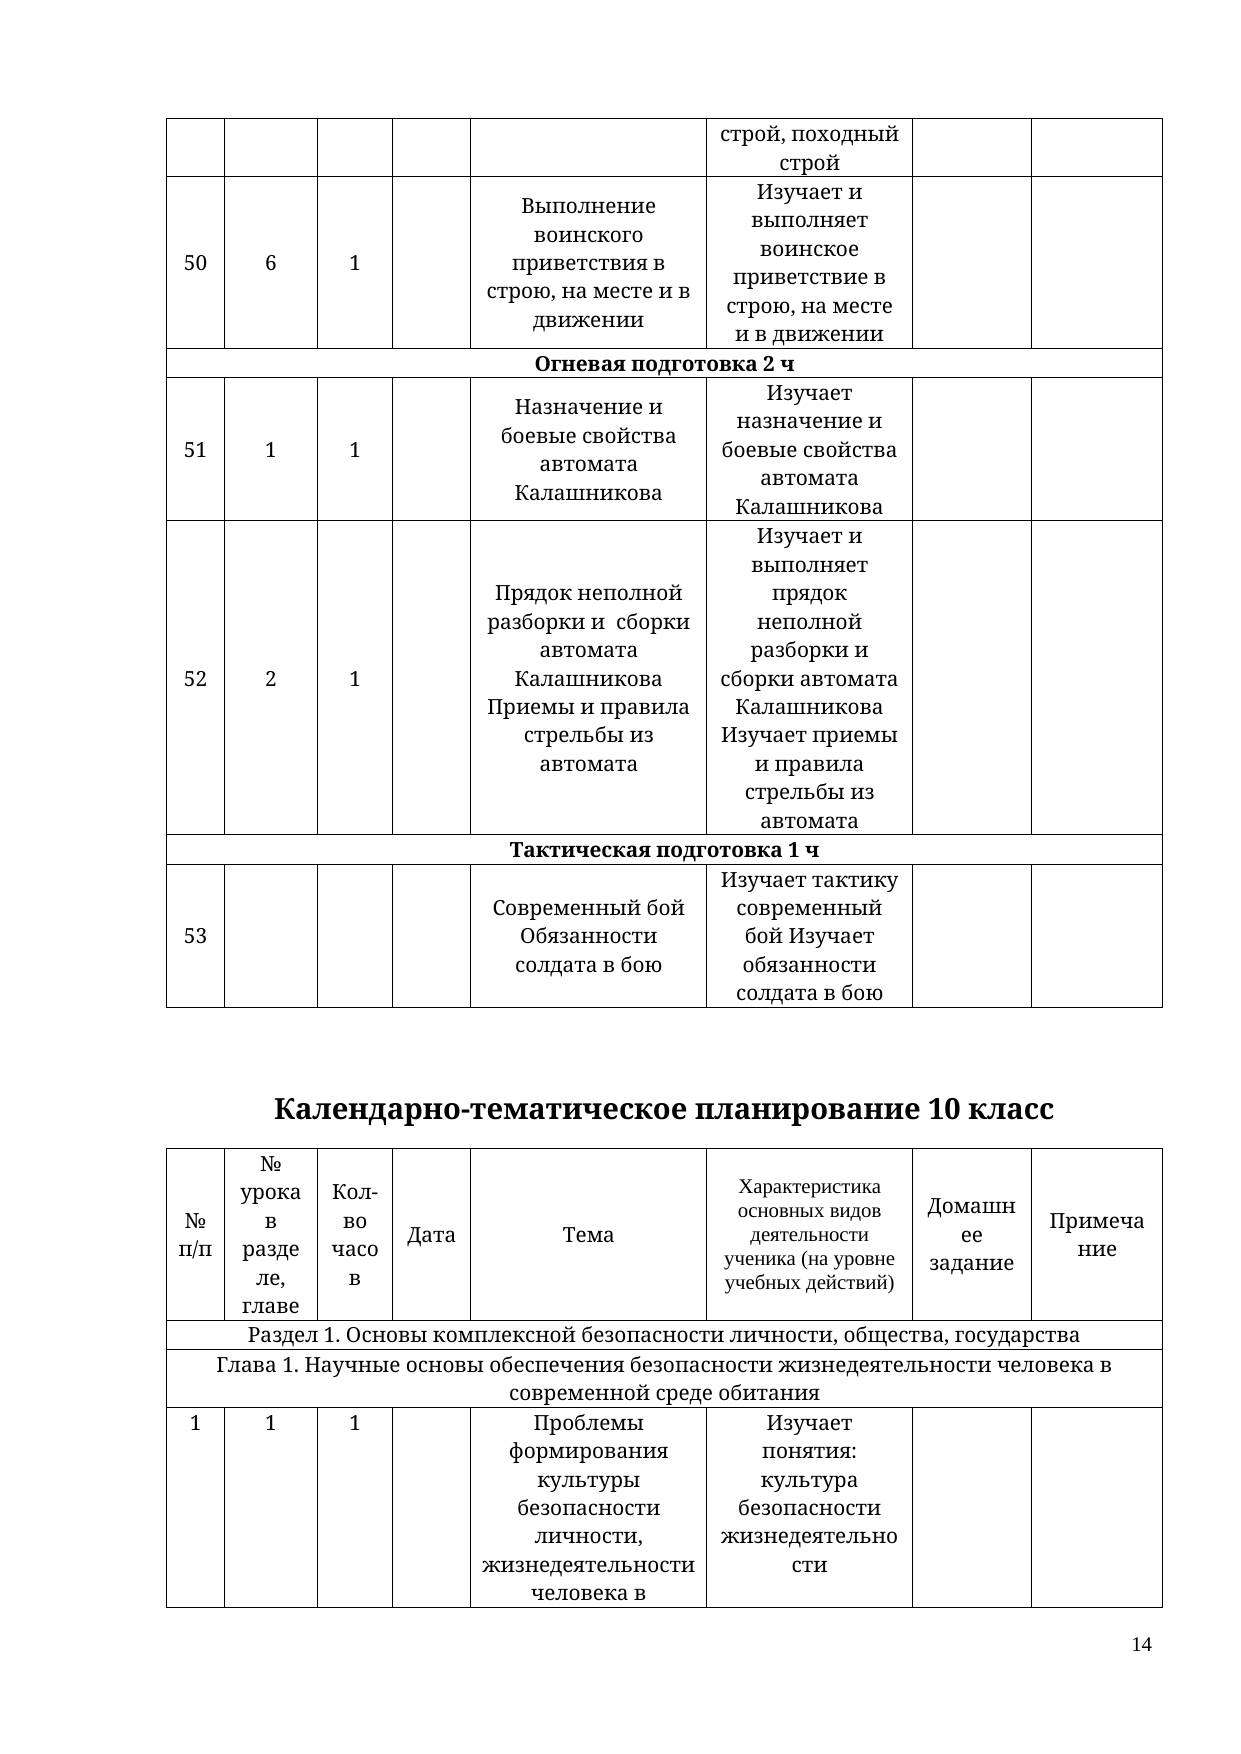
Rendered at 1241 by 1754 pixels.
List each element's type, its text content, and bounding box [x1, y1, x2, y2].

table_cell [1032, 865, 1162, 1007]
table_cell [913, 1408, 1031, 1607]
table_cell 1 [225, 378, 317, 520]
table_header Домашнее задание [913, 1149, 1031, 1319]
table_header № урока в разделе, главе [225, 1149, 317, 1319]
table_header Примечание [1032, 1149, 1162, 1319]
table_cell 1 [225, 1408, 317, 1607]
table_cell 1 [318, 378, 392, 520]
table_cell Изучает и выполняет прядок неполной разборки и сборки автомата Калашникова Изучает приемы и правила стрельбы из автомата [707, 521, 912, 834]
table_cell [1032, 177, 1162, 348]
table_cell 49 [167, 119, 224, 176]
table_header Тема [471, 1149, 706, 1319]
table_cell 1 [318, 119, 392, 176]
table_cell Огневая подготовка 2 ч [167, 349, 1162, 377]
table_cell [913, 119, 1031, 176]
table_cell 52 [167, 521, 224, 834]
table_cell [393, 1408, 470, 1607]
table_header Дата [393, 1149, 470, 1319]
table_cell 2 [225, 521, 317, 834]
table_cell Современный бой Обязанности солдата в бою [471, 865, 706, 1007]
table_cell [707, 1408, 912, 1607]
table_cell Прядок неполной разборки и сборки автомата Калашникова Приемы и правила стрельбы из автомата [471, 521, 706, 834]
table_cell [913, 865, 1031, 1007]
table_cell 1 [318, 521, 392, 834]
table_cell Назначение и боевые свойства автомата Калашникова [471, 378, 706, 520]
table_cell Выполнение воинского приветствия в строю, на месте и в движении [471, 177, 706, 348]
table_header № п/п [167, 1149, 224, 1319]
table_cell [1032, 119, 1162, 176]
table_header Кол-во часов [318, 1149, 392, 1319]
table_cell [318, 865, 392, 1007]
table_cell 5 [225, 119, 317, 176]
table_cell 1 [167, 1408, 224, 1607]
table_cell [393, 177, 470, 348]
table_header Характеристика основных видов деятельности ученика (на уровне учебных действий) [707, 1149, 912, 1319]
table_cell [1032, 378, 1162, 520]
table_cell [393, 378, 470, 520]
table_cell [393, 119, 470, 176]
table_cell 6 [225, 177, 317, 348]
table_cell Тактическая подготовка 1 ч [167, 835, 1162, 864]
table_cell [1032, 521, 1162, 834]
table_cell [393, 521, 470, 834]
table_cell Изучает и выполняет воинское приветствие в строю, на месте и в движении [707, 177, 912, 348]
table_cell Изучает тактику современный бой Изучает обязанности солдата в бою [707, 865, 912, 1007]
table_cell [913, 378, 1031, 520]
table_cell 1 [318, 177, 392, 348]
table_cell Изучает назначение и боевые свойства автомата Калашникова [707, 378, 912, 520]
table_cell 53 [167, 865, 224, 1007]
table_cell [393, 865, 470, 1007]
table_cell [471, 119, 706, 176]
table_cell Глава 1. Научные основы обеспечения безопасности жизнедеятельности человека в современной среде обитания [167, 1350, 1162, 1407]
table_cell [225, 865, 317, 1007]
table_cell Раздел 1. Основы комплексной безопасности личности, общества, государства [167, 1321, 1162, 1349]
table_cell 50 [167, 177, 224, 348]
table_cell [913, 177, 1031, 348]
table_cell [707, 119, 912, 176]
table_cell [471, 1408, 706, 1607]
table_cell 1 [318, 1408, 392, 1607]
table_cell [913, 521, 1031, 834]
table_cell 51 [167, 378, 224, 520]
text Календарно-тематическое планирование 10 класс [177, 1088, 1152, 1128]
table_cell [1032, 1408, 1162, 1607]
